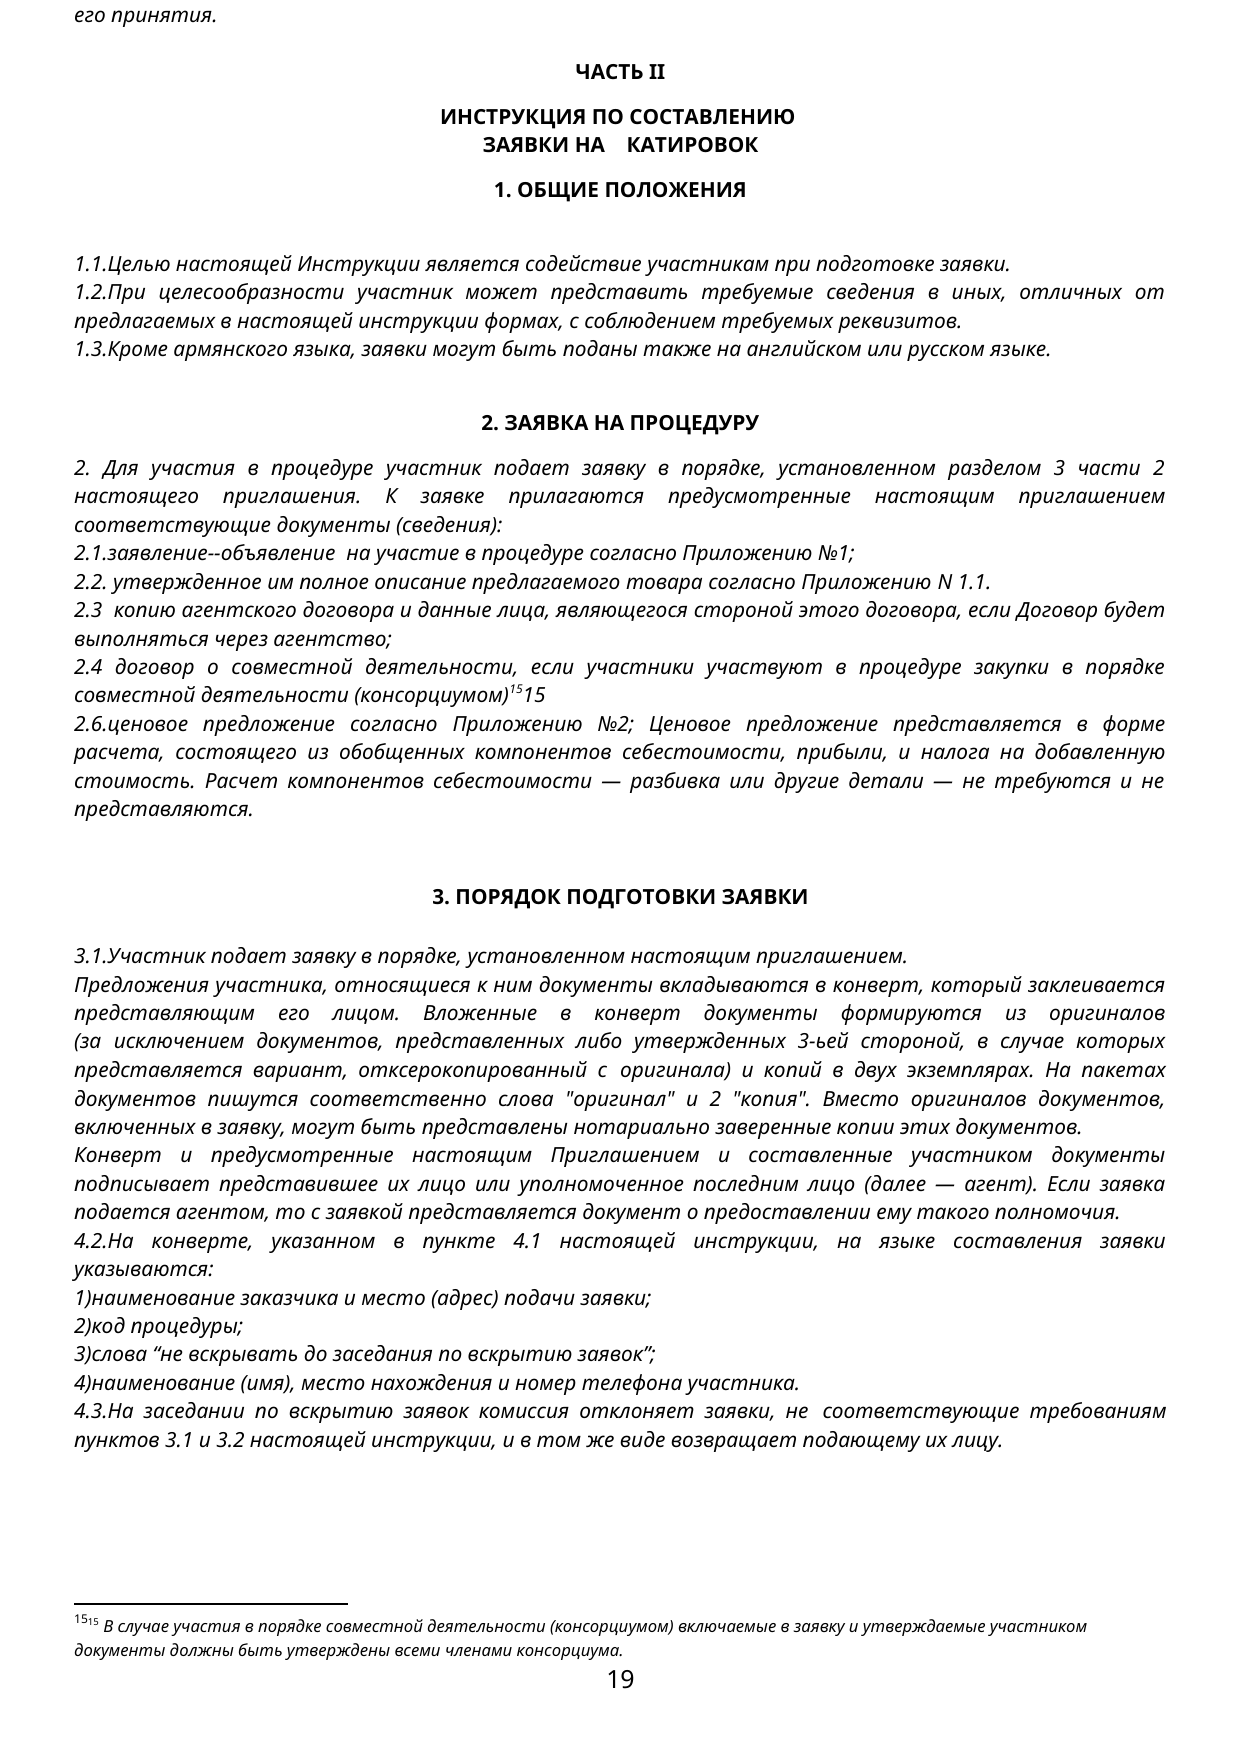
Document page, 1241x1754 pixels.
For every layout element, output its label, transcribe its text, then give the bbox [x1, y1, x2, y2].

text 2.1.заявление--объявлениe на участие в процедуре согласно Приложению №1; [74, 538, 1167, 567]
text 2)код процедуры; [74, 1311, 1167, 1339]
text Конверт и предусмотренные настоящим Приглашением и составленные участником документы подписывает представившее их лицо или уполномоченное последним лицо (далее — агент). Если заявка подается агентом, то с заявкой представляется документ о предоставлении ему такого полномочия. [74, 1141, 1167, 1226]
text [74, 0, 1167, 28]
text 1. ОБЩИЕ ПОЛОЖЕНИЯ [74, 176, 1167, 204]
text ИНСТРУКЦИЯ ПО СОСТАВЛЕНИЮ ЗАЯВКИ НА КАТИРОВОК [74, 102, 1167, 159]
text 3)слова “не вскрывать до заседания по вскрытию заявок”; [74, 1339, 1167, 1368]
text 4.3.На заседании по вскрытию заявок комиссия отклоняет заявки, не соответствующие требованиям пунктов 3.1 и 3.2 настоящей инструкции, и в том же виде возвращает подающему их лицу. [74, 1396, 1167, 1453]
text 3.1.Участник подает заявку в порядке, установленном настоящим приглашением. [74, 941, 1167, 970]
text 2. Для участия в процедуре участник подает заявку в порядке, установленном разделом 3 части 2 настоящего приглашения. К заявке прилагаются предусмотренные настоящим приглашением соответствующие документы (сведения): [74, 453, 1167, 538]
text 4.2.На конверте, указанном в пункте 4.1 настоящей инструкции, на языке составления заявки указываются: [74, 1226, 1167, 1283]
text 1.2.При целесообразности участник может представить требуемые сведения в иных, отличных от предлагаемых в настоящей инструкции формах, с соблюдением требуемых реквизитов. [74, 277, 1167, 334]
text Предложения участника, относящиеся к ним документы вкладываются в конверт, который заклеивается представляющим его лицом. Вложенные в конверт документы формируются из оригиналов (за исключением документов, представленных либо утвержденных 3-ьей стороной, в случае которых представляется вариант, отксерокопированный с оригинала) и копий в двух экземплярах. На пакетах документов пишутся соответственно слова "оригинал" и 2 "копия". Вместо оригиналов документов, включенных в заявку, могут быть представлены нотариально заверенные копии этих документов. [74, 970, 1167, 1141]
text 2.2. утвержденнoе им полное описание предлагаемого товара согласно Приложению N 1.1. [74, 567, 1167, 595]
text 1)наименование заказчика и место (адрес) подачи заявки; [74, 1283, 1167, 1311]
text 3. ПОРЯДОК ПОДГОТОВКИ ЗАЯВКИ [74, 882, 1167, 910]
text 2.6.ценовое предложение согласно Приложению №2; Ценовое предложение представляется в форме расчета, состоящего из обобщенных компонентов себестоимости, прибыли, и налога на добавленную стоимость. Расчет компонентов себестоимости — разбивка или другие детали — не требуются и не представляются. [74, 709, 1167, 823]
text 2. ЗАЯВКА НА ПРОЦЕДУРУ [74, 408, 1167, 436]
text 1.1.Целью настоящей Инструкции является содействие участникам при подготовке заявки. [74, 249, 1167, 277]
text 1.3.Кроме армянского языка, заявки могут быть поданы также на английском или русском языке. [74, 334, 1167, 363]
text 2.4 договор о совместной деятельности, если участники участвуют в процедуре закупки в порядке совместной деятельности (консорциумом)15 [74, 652, 1167, 709]
text 4)наименование (имя), место нахождения и номер телефона участника. [74, 1368, 1167, 1396]
text ЧАСТЬ II [74, 57, 1167, 85]
text 2.3 копию агентского договора и данные лица, являющегося стороной этого договора, если Договор будет выполняться через агентство; [74, 595, 1167, 652]
